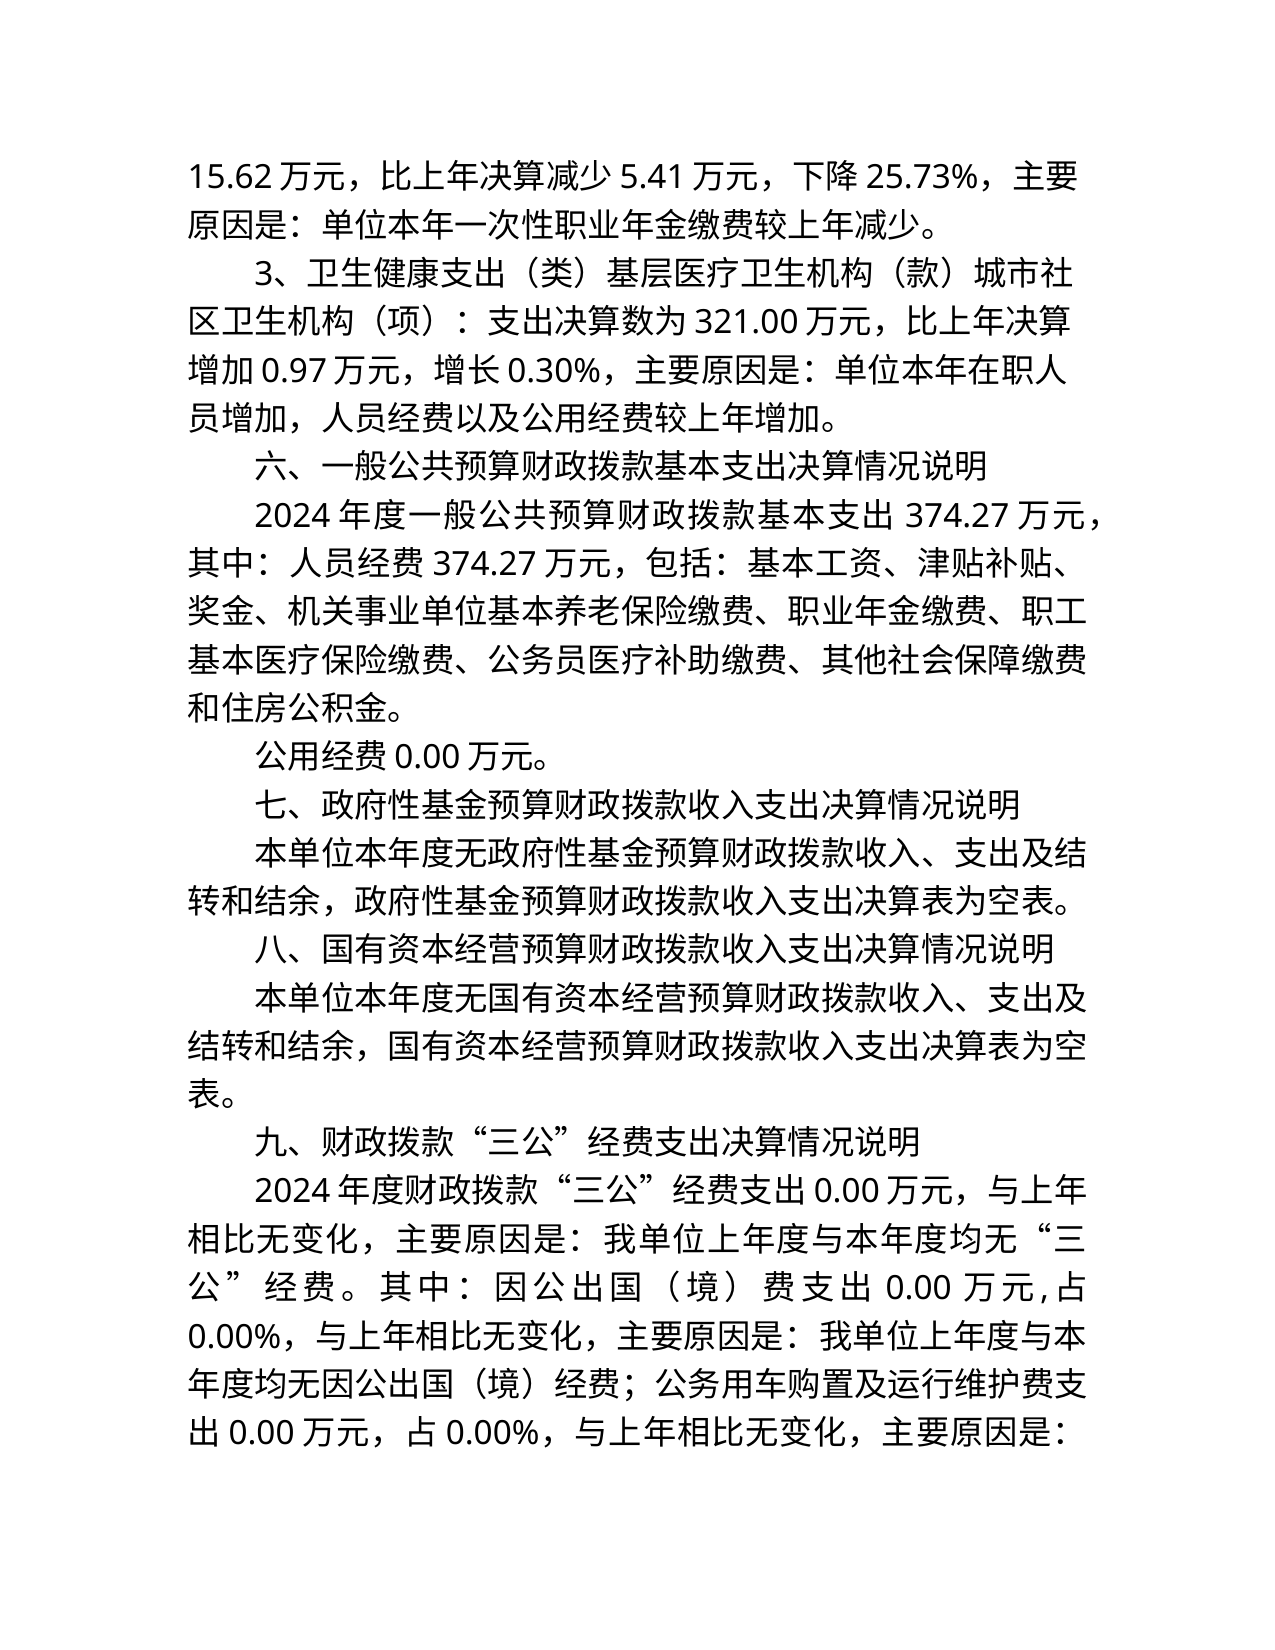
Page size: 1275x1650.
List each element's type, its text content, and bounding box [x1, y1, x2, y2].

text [187, 150, 1087, 247]
text 本单位本年度无国有资本经营预算财政拨款收入、支出及结转和结余，国有资本经营预算财政拨款收入支出决算表为空表。 [187, 971, 1087, 1116]
text 公用经费0.00万元。 [187, 730, 1087, 778]
text 本单位本年度无政府性基金预算财政拨款收入、支出及结转和结余，政府性基金预算财政拨款收入支出决算表为空表。 [187, 827, 1087, 923]
text 九、财政拨款“三公”经费支出决算情况说明 [187, 1116, 1087, 1164]
text 七、政府性基金预算财政拨款收入支出决算情况说明 [187, 778, 1087, 827]
text 2024年度一般公共预算财政拨款基本支出374.27万元，其中：人员经费374.27万元，包括：基本工资、津贴补贴、奖金、机关事业单位基本养老保险缴费、职业年金缴费、职工基本医疗保险缴费、公务员医疗补助缴费、其他社会保障缴费和住房公积金。 [187, 488, 1087, 730]
text 六、一般公共预算财政拨款基本支出决算情况说明 [187, 440, 1087, 488]
text 3、卫生健康支出（类）基层医疗卫生机构（款）城市社区卫生机构（项）：支出决算数为321.00万元，比上年决算增加0.97万元，增长0.30%，主要原因是：单位本年在职人员增加，人员经费以及公用经费较上年增加。 [187, 247, 1087, 440]
text 八、国有资本经营预算财政拨款收入支出决算情况说明 [187, 923, 1087, 971]
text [187, 1164, 1087, 1454]
